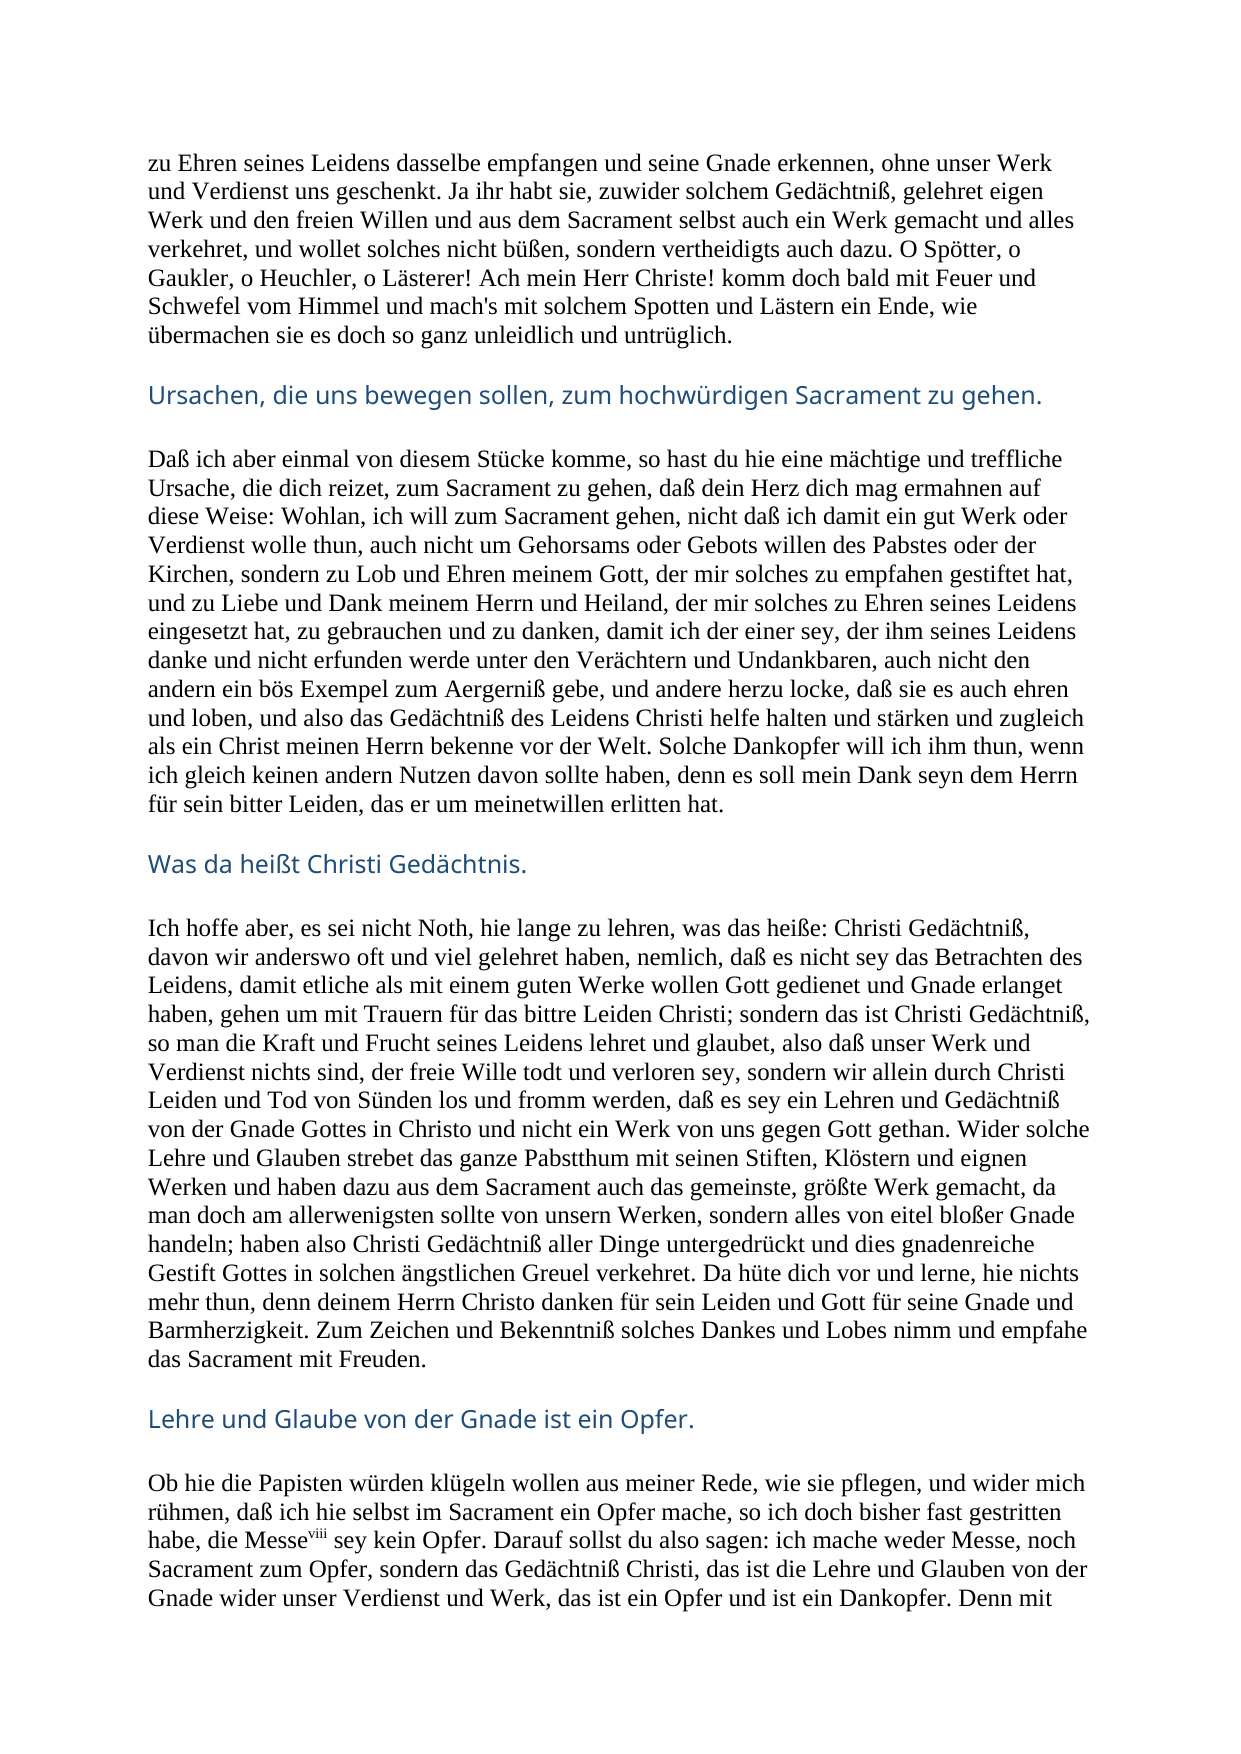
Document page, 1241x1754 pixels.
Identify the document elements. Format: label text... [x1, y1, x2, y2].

subtitle Lehre und Glaube von der Gnade ist ein Opfer. [148, 1402, 1093, 1436]
subtitle Was da heißt Christi Gedächtnis. [148, 847, 1093, 881]
subtitle Ursachen, die uns bewegen sollen, zum hochwürdigen Sacrament zu gehen. [148, 378, 1093, 412]
text Ich hoffe aber, es sei nicht Noth, hie lange zu lehren, was das heiße: Christi Gedächtniß, davon wir anderswo oft und viel gelehret haben, nemlich, daß es nicht sey das Betrachten des Leidens, damit etliche als mit einem guten Werke wollen Gott gedienet und Gnade erlanget haben, gehen um mit Trauern für das bittre Leiden Christi; sondern das ist Christi Gedächtniß, so man die Kraft und Frucht seines Leidens lehret und glaubet, also daß unser Werk und Verdienst nichts sind, der freie Wille todt und verloren sey, sondern wir allein durch Christi Leiden und Tod von Sünden los und fromm werden, daß es sey ein Lehren und Gedächtniß von der Gnade Gottes in Christo und nicht ein Werk von uns gegen Gott gethan. Wider solche Lehre und Glauben strebet das ganze Pabstthum mit seinen Stiften, Klöstern und eignen Werken und haben dazu aus dem Sacrament auch das gemeinste, größte Werk gemacht, da man doch am allerwenigsten sollte von unsern Werken, sondern alles von eitel bloßer Gnade handeln; haben also Christi Gedächtniß aller Dinge untergedrückt und dies gnadenreiche Gestift Gottes in solchen ängstlichen Greuel verkehret. Da hüte dich vor und lerne, hie nichts mehr thun, denn deinem Herrn Christo danken für sein Leiden und Gott für seine Gnade und Barmherzigkeit. Zum Zeichen und Bekenntniß solches Dankes und Lobes nimm und empfahe das Sacrament mit Freuden. [148, 913, 1093, 1373]
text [148, 148, 1093, 349]
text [148, 1468, 1093, 1612]
text Daß ich aber einmal von diesem Stücke komme, so hast du hie eine mächtige und treffliche Ursache, die dich reizet, zum Sacrament zu gehen, daß dein Herz dich mag ermahnen auf diese Weise: Wohlan, ich will zum Sacrament gehen, nicht daß ich damit ein gut Werk oder Verdienst wolle thun, auch nicht um Gehorsams oder Gebots willen des Pabstes oder der Kirchen, sondern zu Lob und Ehren meinem Gott, der mir solches zu empfahen gestiftet hat, und zu Liebe und Dank meinem Herrn und Heiland, der mir solches zu Ehren seines Leidens eingesetzt hat, zu gebrauchen und zu danken, damit ich der einer sey, der ihm seines Leidens danke und nicht erfunden werde unter den Verächtern und Undankbaren, auch nicht den andern ein bös Exempel zum Aergerniß gebe, und andere herzu locke, daß sie es auch ehren und loben, und also das Gedächtniß des Leidens Christi helfe halten und stärken und zugleich als ein Christ meinen Herrn bekenne vor der Welt. Solche Dankopfer will ich ihm thun, wenn ich gleich keinen andern Nutzen davon sollte haben, denn es soll mein Dank seyn dem Herrn für sein bitter Leiden, das er um meinetwillen erlitten hat. [148, 444, 1093, 818]
